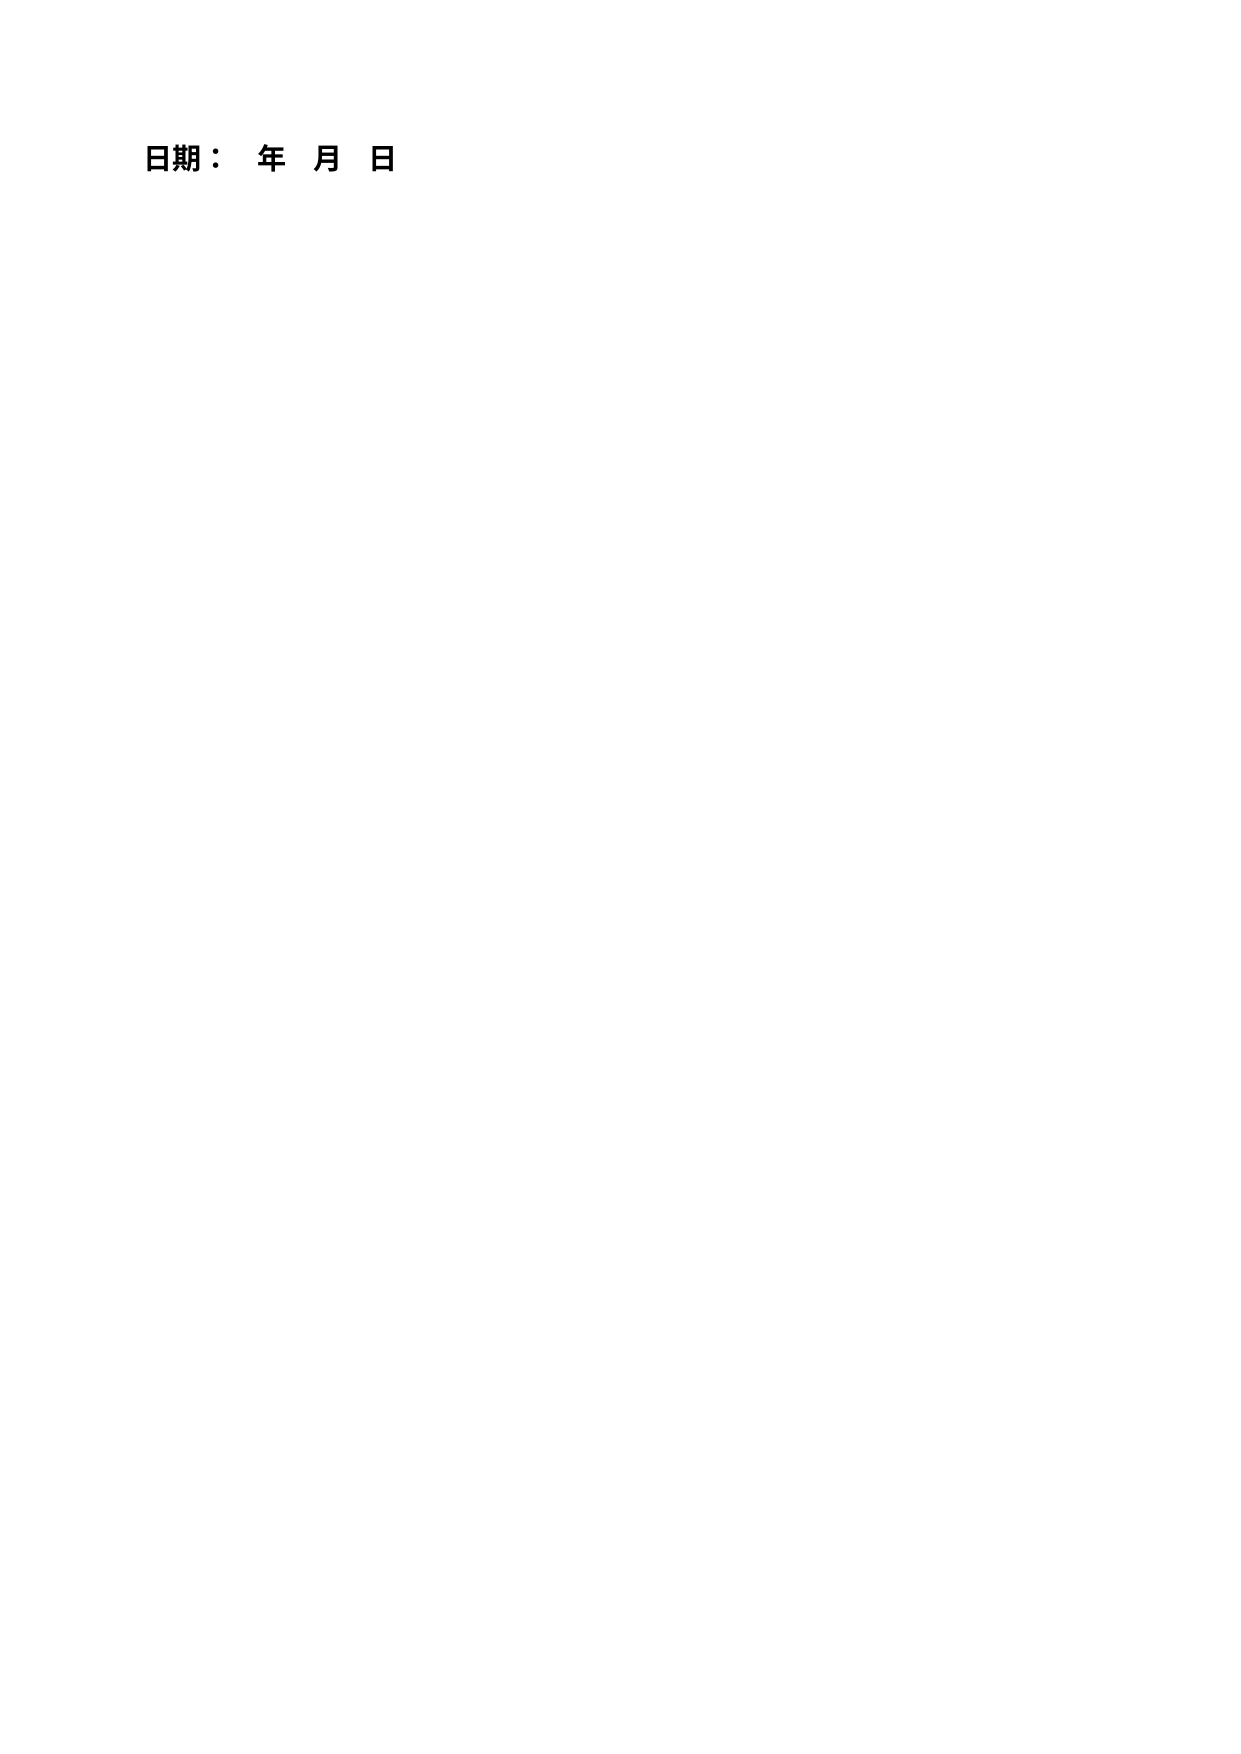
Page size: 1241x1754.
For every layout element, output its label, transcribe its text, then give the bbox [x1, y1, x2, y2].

text 日期： 年 月 日 [143, 136, 1137, 178]
